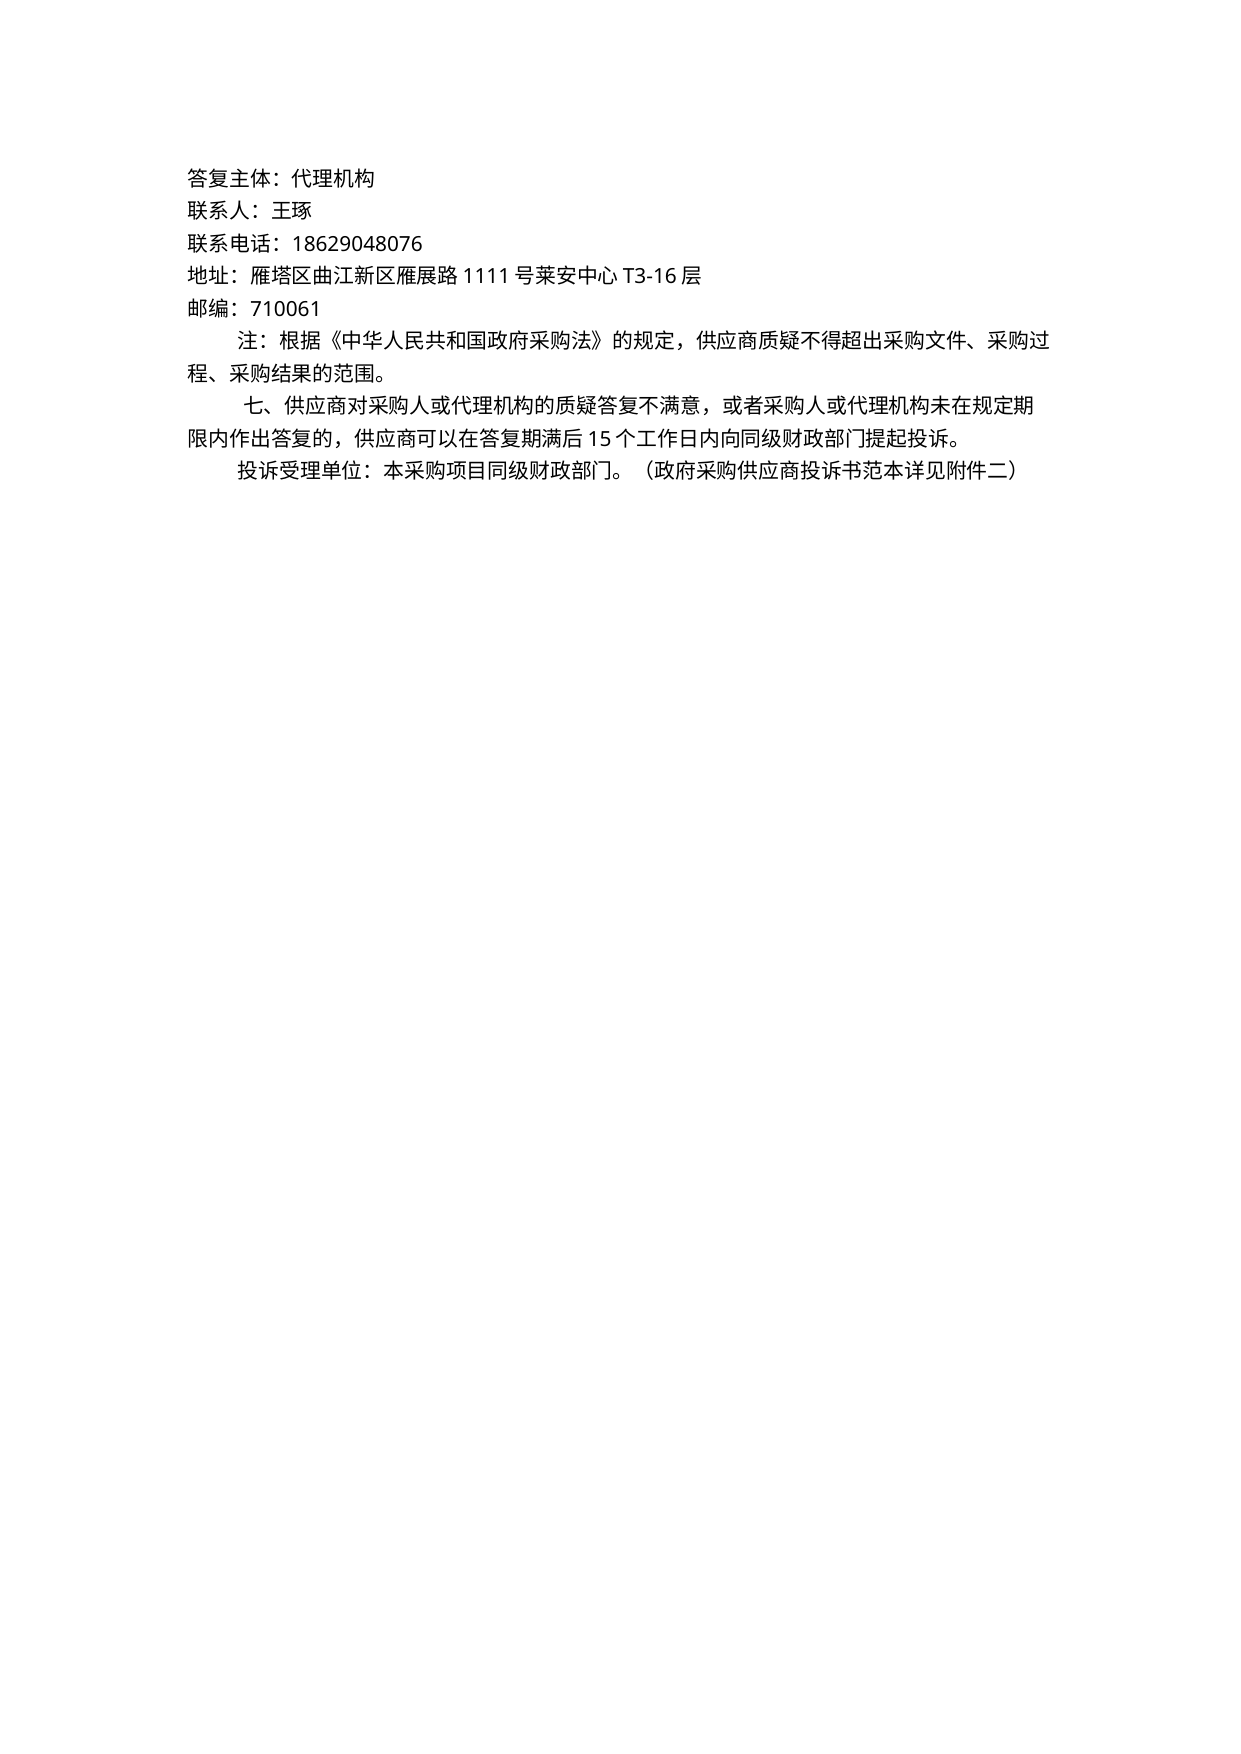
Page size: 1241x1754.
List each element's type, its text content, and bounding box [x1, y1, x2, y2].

text 答复主体：代理机构 [187, 162, 1053, 194]
text 联系电话：18629048076 [187, 227, 1053, 259]
text 七、供应商对采购人或代理机构的质疑答复不满意，或者采购人或代理机构未在规定期限内作出答复的，供应商可以在答复期满后15个工作日内向同级财政部门提起投诉。 [187, 389, 1053, 454]
text 联系人：王琢 [187, 194, 1053, 227]
text 投诉受理单位：本采购项目同级财政部门。（政府采购供应商投诉书范本详见附件二） [187, 454, 1053, 487]
text 邮编：710061 [187, 292, 1053, 324]
text 注：根据《中华人民共和国政府采购法》的规定，供应商质疑不得超出采购文件、采购过程、采购结果的范围。 [187, 324, 1053, 389]
text 地址：雁塔区曲江新区雁展路1111号莱安中心T3-16层 [187, 259, 1053, 292]
